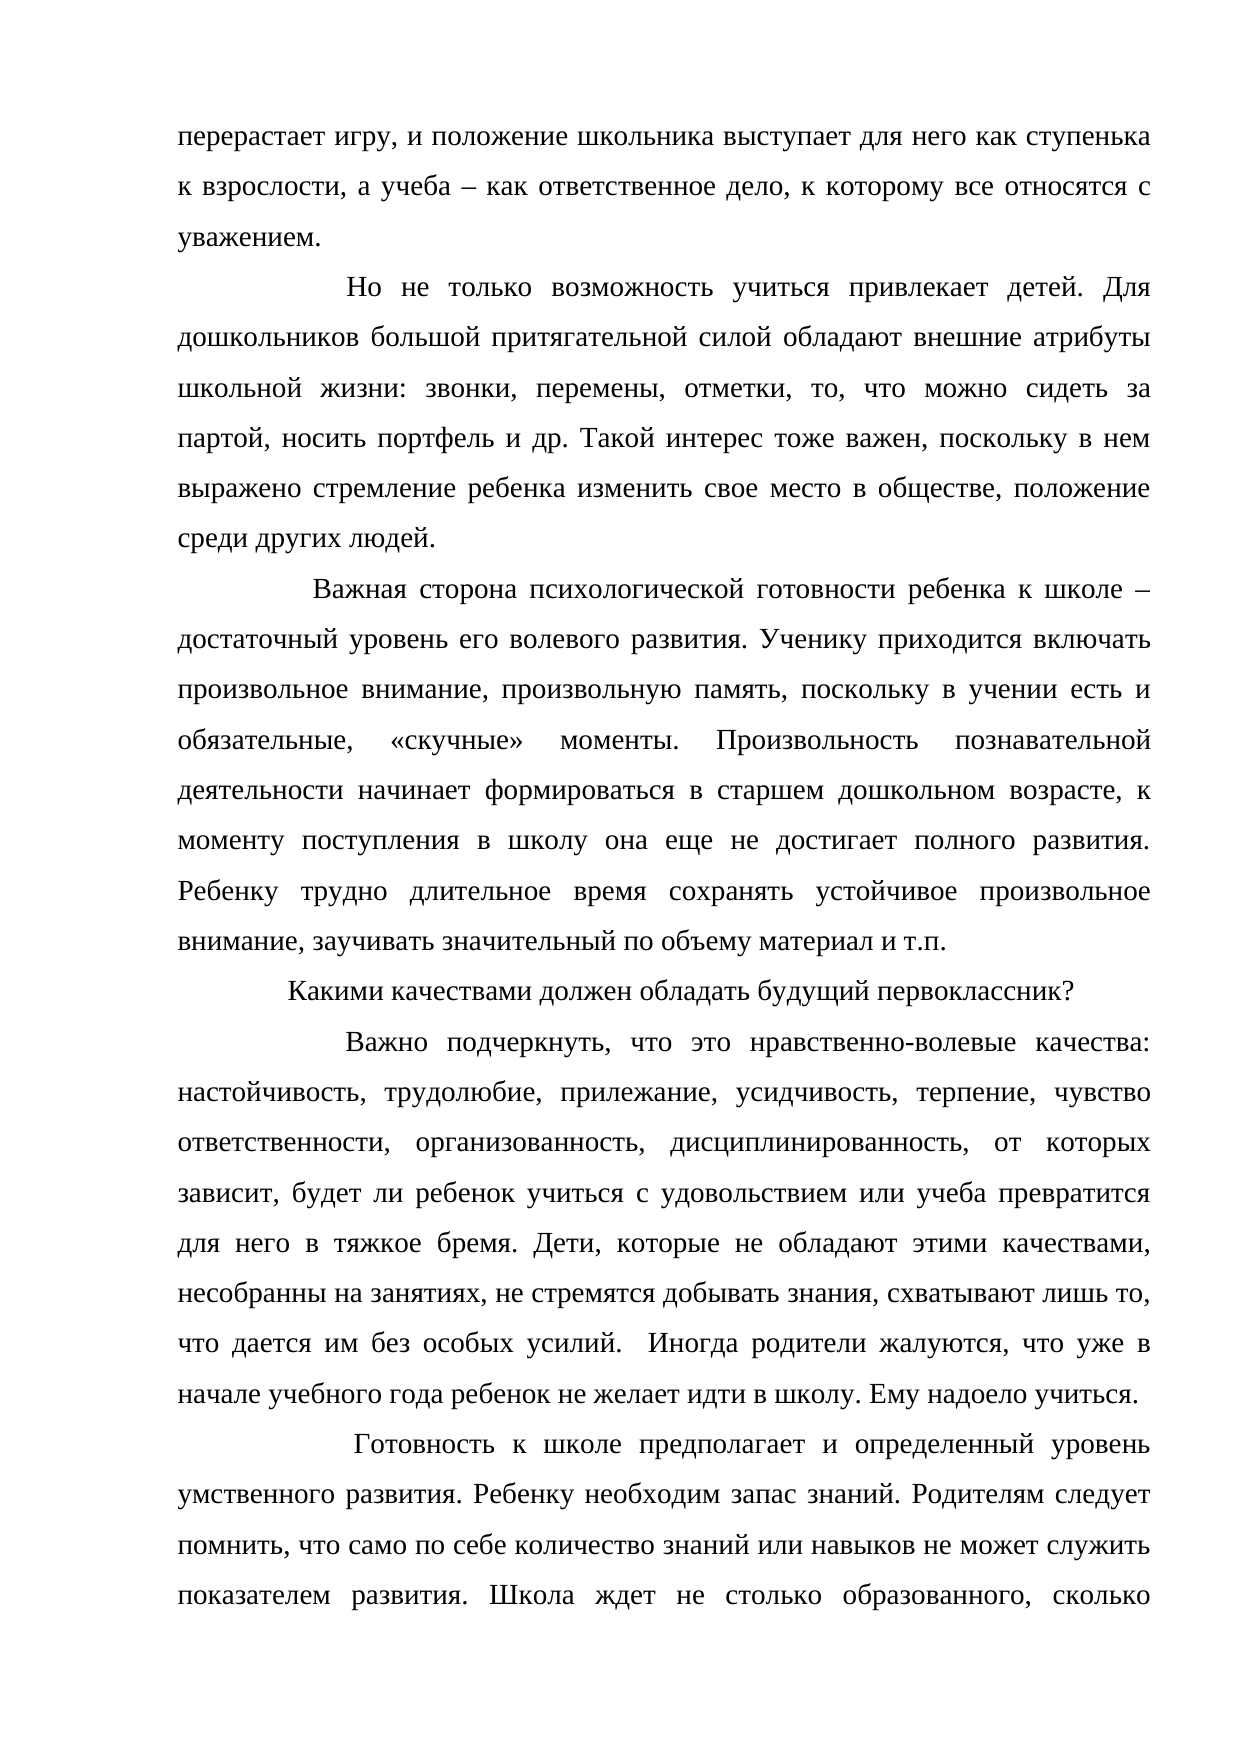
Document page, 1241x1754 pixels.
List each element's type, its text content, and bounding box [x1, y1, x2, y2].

text Важная сторона психологической готовности ребенка к школе – достаточный уровень его волевого развития. Ученику приходится включать произвольное внимание, произвольную память, поскольку в учении есть и обязательные, «скучные» моменты. Произвольность познавательной деятельности начинает формироваться в старшем дошкольном возрасте, к моменту поступления в школу она еще не достигает полного развития. Ребенку трудно длительное время сохранять устойчивое произвольное внимание, заучивать значительный по объему материал и т.п. [177, 571, 1152, 957]
text Но не только возможность учиться привлекает детей. Для дошкольников большой притягательной силой обладают внешние атрибуты школьной жизни: звонки, перемены, отметки, то, что можно сидеть за партой, носить портфель и др. Такой интерес тоже важен, поскольку в нем выражено стремление ребенка изменить свое место в обществе, положение среди других людей. [177, 269, 1152, 554]
text Какими качествами должен обладать будущий первоклассник? [177, 973, 1152, 1007]
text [177, 1426, 1152, 1611]
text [177, 118, 1152, 252]
text Важно подчеркнуть, что это нравственно-волевые качества: настойчивость, трудолюбие, прилежание, усидчивость, терпение, чувство ответственности, организованность, дисциплинированность, от которых зависит, будет ли ребенок учиться с удовольствием или учеба превратится для него в тяжкое бремя. Дети, которые не обладают этими качествами, несобранны на занятиях, не стремятся добывать знания, схватывают лишь то, что дается им без особых усилий. Иногда родители жалуются, что уже в начале учебного года ребенок не желает идти в школу. Ему надоело учиться. [177, 1024, 1152, 1409]
